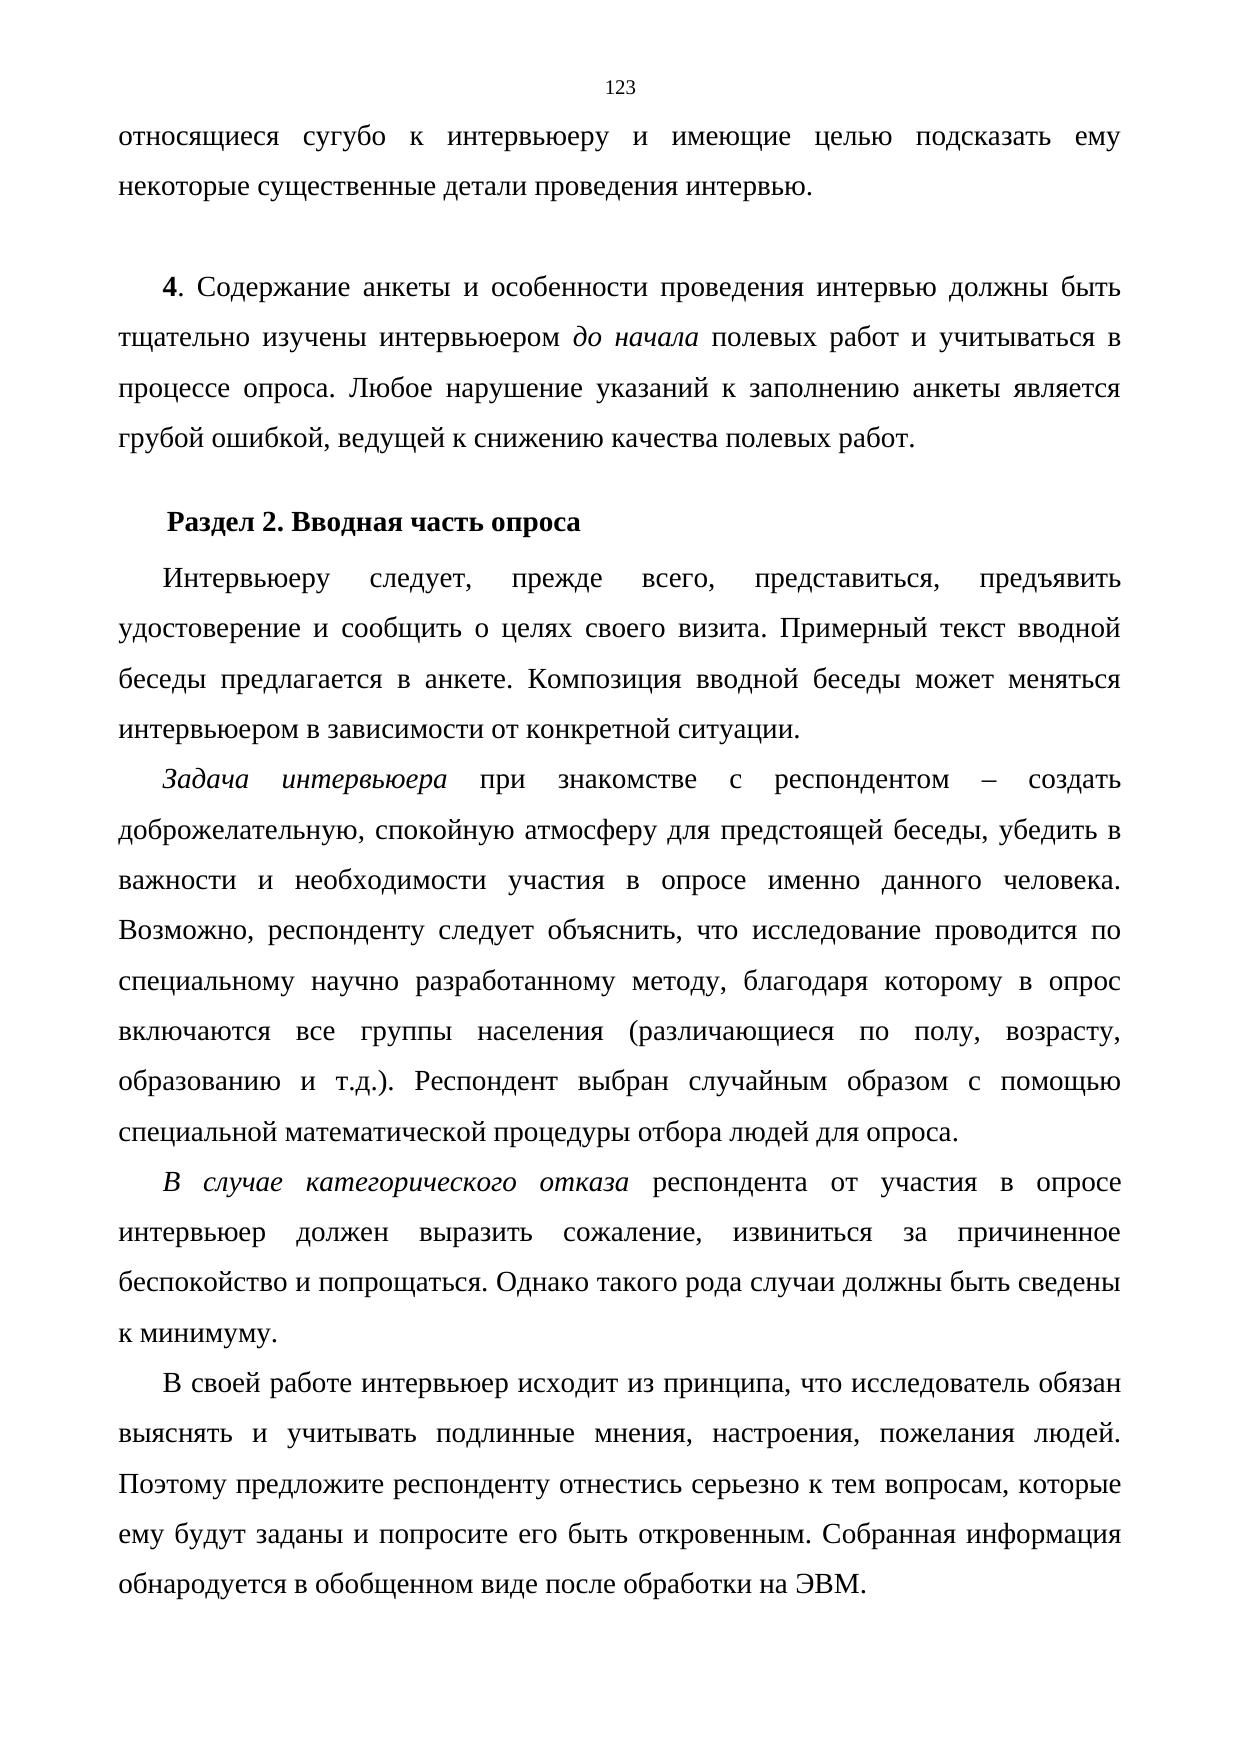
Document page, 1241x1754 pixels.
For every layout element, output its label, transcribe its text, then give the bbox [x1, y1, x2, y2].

text Интервьюеру следует, прежде всего, представиться, предъявить удостоверение и сообщить о целях своего визита. Примерный текст вводной беседы предлагается в анкете. Композиция вводной беседы может меняться интервьюером в зависимости от конкретной ситуации. [118, 560, 1122, 745]
text В случае категорического отказа респондента от участия в опросе интервьюер должен выразить сожаление, извиниться за причиненное беспокойство и попрощаться. Однако такого рода случаи должны быть сведены к минимуму. [118, 1164, 1122, 1348]
text В своей работе интервьюер исходит из принципа, что исследователь обязан выяснять и учитывать подлинные мнения, настроения, пожелания людей. Поэтому предложите респонденту отнестись серьезно к тем вопросам, которые ему будут заданы и попросите его быть откровенным. Собранная информация обнародуется в обобщенном виде после обработки на ЭВМ. [118, 1365, 1122, 1600]
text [118, 118, 1122, 202]
text 4. Содержание анкеты и особенности проведения интервью должны быть тщательно изучены интервьюером до начала полевых работ и учитываться в процессе опроса. Любое нарушение указаний к заполнению анкеты является грубой ошибкой, ведущей к снижению качества полевых работ. [118, 269, 1122, 453]
text Задача интервьюера при знакомстве с респондентом – создать доброжелательную, спокойную атмосферу для предстоящей беседы, убедить в важности и необходимости участия в опросе именно данного человека. Возможно, респонденту следует объяснить, что исследование проводится по специальному научно разработанному методу, благодаря которому в опрос включаются все группы населения (различающиеся по полу, возрасту, образованию и т.д.). Респондент выбран случайным образом с помощью специальной математической процедуры отбора людей для опроса. [118, 761, 1122, 1147]
text Раздел 2. Вводная часть опроса [122, 504, 1122, 537]
